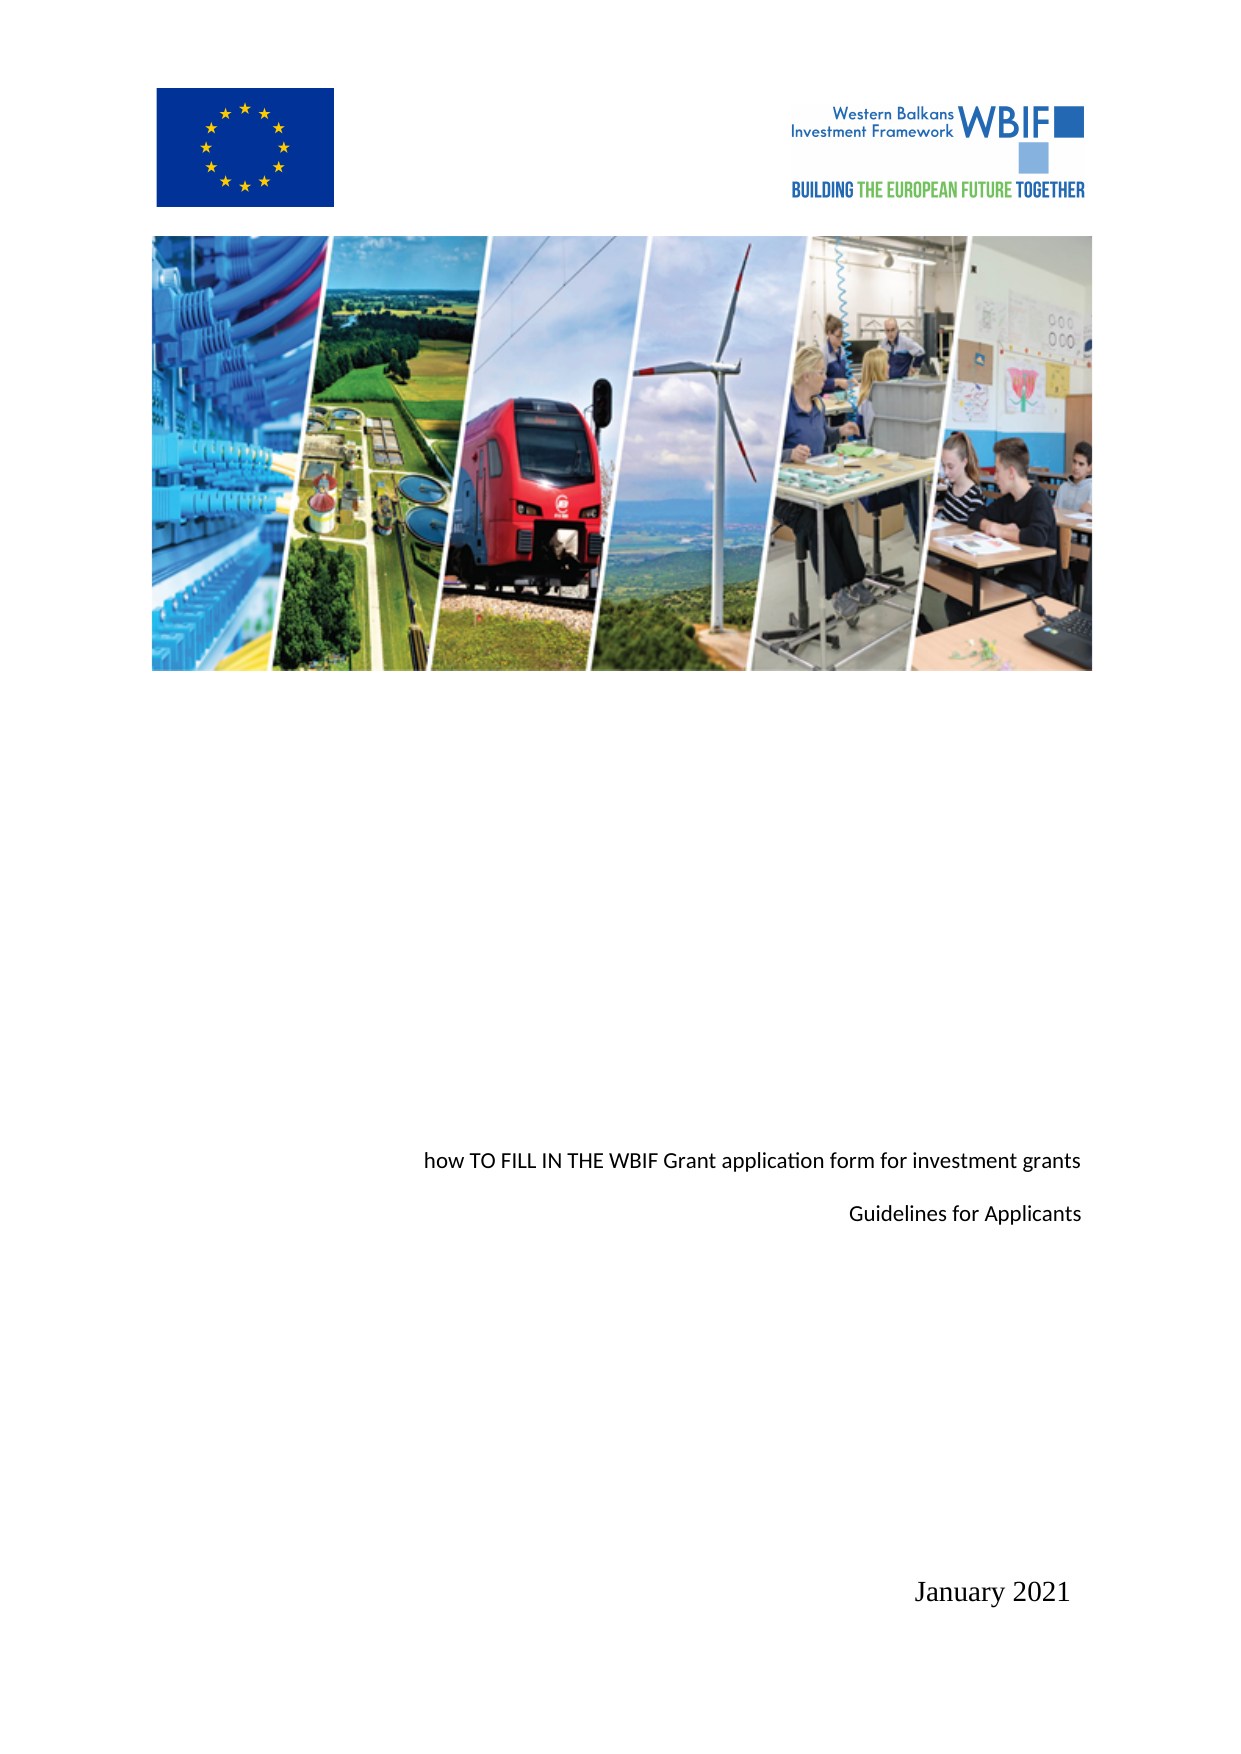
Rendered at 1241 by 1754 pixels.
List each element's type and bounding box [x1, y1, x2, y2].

picture [151, 236, 1093, 671]
picture [790, 104, 1086, 199]
picture [156, 88, 334, 207]
